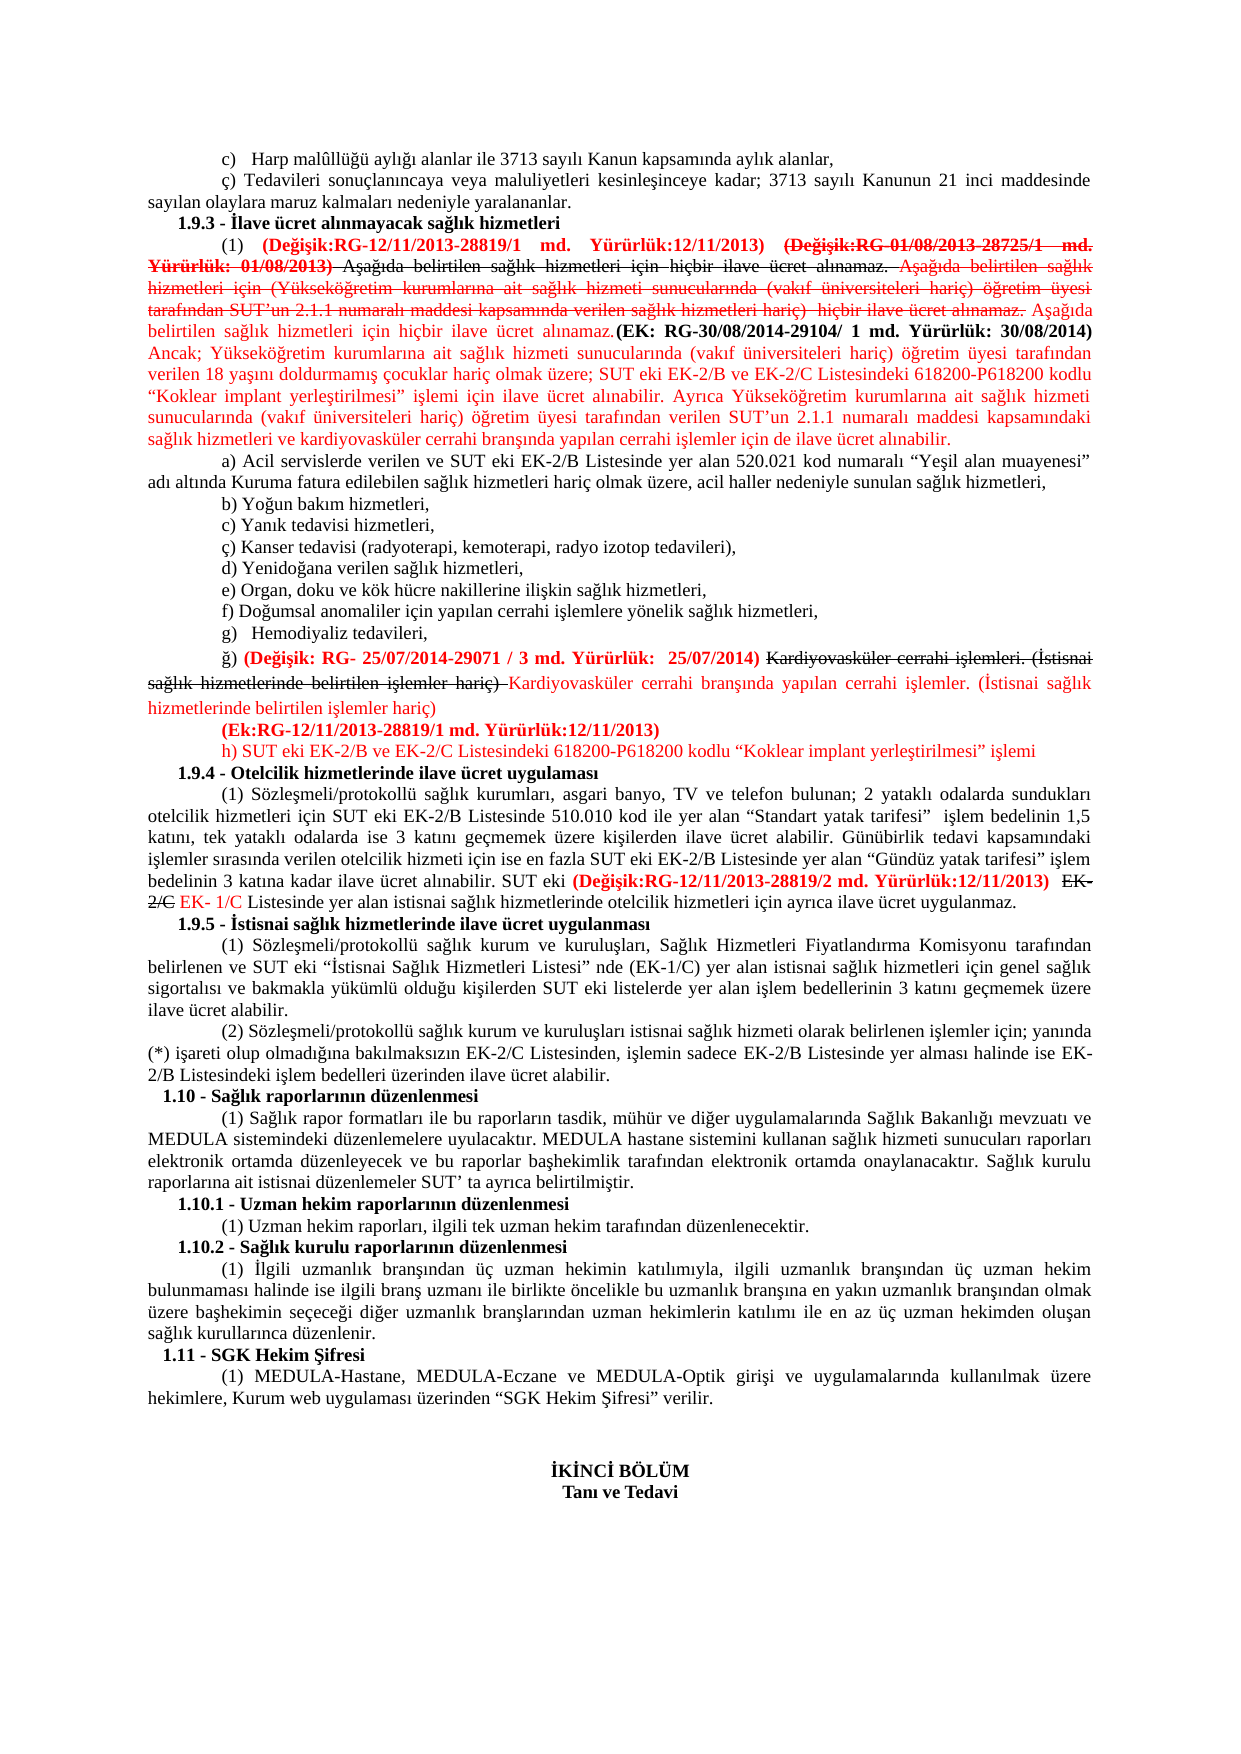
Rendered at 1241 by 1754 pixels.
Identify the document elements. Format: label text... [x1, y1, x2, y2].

text f) Doğumsal anomaliler için yapılan cerrahi işlemlere yönelik sağlık hizmetleri, [221, 600, 1093, 622]
text ğ) (Değişik: RG- 25/07/2014-29071 / 3 md. Yürürlük: 25/07/2014) Kardiyovasküler cerrahi işlemleri. (İstisnai sağlık hizmetlerinde belirtilen işlemler hariç) Kardiyovasküler cerrahi branşında yapılan cerrahi işlemler. (İstisnai sağlık hizmetlerinde belirtilen işlemler hariç) [148, 643, 1093, 718]
text (1) İlgili uzmanlık branşından üç uzman hekimin katılımıyla, ilgili uzmanlık branşından üç uzman hekim bulunmaması halinde ise ilgili branş uzmanı ile birlikte öncelikle bu uzmanlık branşına en yakın uzmanlık branşından olmak üzere başhekimin seçeceği diğer uzmanlık branşlarından uzman hekimlerin katılımı ile en az üç uzman hekimden oluşan sağlık kurullarınca düzenlenir. [148, 1258, 1093, 1344]
subtitle 1.9.5 - İstisnai sağlık hizmetlerinde ilave ücret uygulanması [148, 913, 1093, 934]
subtitle Tanı ve Tedavi [148, 1481, 1093, 1503]
text (1) Sağlık rapor formatları ile bu raporların tasdik, mühür ve diğer uygulamalarında Sağlık Bakanlığı mevzuatı ve MEDULA sistemindeki düzenlemelere uyulacaktır. MEDULA hastane sistemini kullanan sağlık hizmeti sunucuları raporları elektronik ortamda düzenleyecek ve bu raporlar başhekimlik tarafından elektronik ortamda onaylanacaktır. Sağlık kurulu raporlarına ait istisnai düzenlemeler SUT’ ta ayrıca belirtilmiştir. [148, 1107, 1093, 1193]
subtitle 1.11 - SGK Hekim Şifresi [148, 1344, 1093, 1365]
list b) Yoğun bakım hizmetleri, [221, 493, 1093, 514]
subtitle İKİNCİ BÖLÜM [148, 1459, 1093, 1481]
text d) Yenidoğana verilen sağlık hizmetleri, [221, 557, 1093, 579]
subtitle 1.10 - Sağlık raporlarının düzenlenmesi [148, 1085, 1093, 1107]
text ç) Tedavileri sonuçlanıncaya veya maluliyetleri kesinleşinceye kadar; 3713 sayılı Kanunun 21 inci maddesinde sayılan olaylara maruz kalmaları nedeniyle yaralananlar. [148, 169, 1093, 212]
text (1) Uzman hekim raporları, ilgili tek uzman hekim tarafından düzenlenecektir. [148, 1214, 1093, 1236]
subtitle 1.9.3 - İlave ücret alınmayacak sağlık hizmetleri [148, 212, 1093, 234]
text (2) Sözleşmeli/protokollü sağlık kurum ve kuruluşları istisnai sağlık hizmeti olarak belirlenen işlemler için; yanında (*) işareti olup olmadığına bakılmaksızın EK-2/C Listesinden, işlemin sadece EK-2/B Listesinde yer alması halinde ise EK-2/B Listesindeki işlem bedelleri üzerinden ilave ücret alabilir. [148, 1020, 1093, 1085]
subtitle 1.10.2 - Sağlık kurulu raporlarının düzenlenmesi [148, 1236, 1093, 1258]
subtitle 1.10.1 - Uzman hekim raporlarının düzenlenmesi [148, 1193, 1093, 1214]
text c) Yanık tedavisi hizmetleri, [221, 514, 1093, 536]
list Harp malûllüğü aylığı alanlar ile 3713 sayılı Kanun kapsamında aylık alanlar, [148, 148, 1093, 169]
text (1) Sözleşmeli/protokollü sağlık kurum ve kuruluşları, Sağlık Hizmetleri Fiyatlandırma Komisyonu tarafından belirlenen ve SUT eki “İstisnai Sağlık Hizmetleri Listesi” nde (EK-1/C) yer alan istisnai sağlık hizmetleri için genel sağlık sigortalısı ve bakmakla yükümlü olduğu kişilerden SUT eki listelerde yer alan işlem bedellerinin 3 katını geçmemek üzere ilave ücret alabilir. [148, 934, 1093, 1020]
text (Ek:RG-12/11/2013-28819/1 md. Yürürlük:12/11/2013) [148, 718, 1093, 740]
list Hemodiyaliz tedavileri, [221, 622, 1093, 643]
text (1) Sözleşmeli/protokollü sağlık kurumları, asgari banyo, TV ve telefon bulunan; 2 yataklı odalarda sundukları otelcilik hizmetleri için SUT eki EK-2/B Listesinde 510.010 kod ile yer alan “Standart yatak tarifesi” işlem bedelinin 1,5 katını, tek yataklı odalarda ise 3 katını geçmemek üzere kişilerden ilave ücret alabilir. Günübirlik tedavi kapsamındaki işlemler sırasında verilen otelcilik hizmeti için ise en fazla SUT eki EK-2/B Listesinde yer alan “Gündüz yatak tarifesi” işlem bedelinin 3 katına kadar ilave ücret alınabilir. SUT eki (Değişik:RG-12/11/2013-28819/2 md. Yürürlük:12/11/2013) EK-2/C EK- 1/C Listesinde yer alan istisnai sağlık hizmetlerinde otelcilik hizmetleri için ayrıca ilave ücret uygulanmaz. [148, 783, 1093, 913]
subtitle 1.9.4 - Otelcilik hizmetlerinde ilave ücret uygulaması [148, 762, 1093, 783]
text ç) Kanser tedavisi (radyoterapi, kemoterapi, radyo izotop tedavileri), [221, 536, 1093, 557]
text (1) MEDULA-Hastane, MEDULA-Eczane ve MEDULA-Optik girişi ve uygulamalarında kullanılmak üzere hekimlere, Kurum web uygulaması üzerinden “SGK Hekim Şifresi” verilir. [148, 1365, 1093, 1408]
text e) Organ, doku ve kök hücre nakillerine ilişkin sağlık hizmetleri, [221, 579, 1093, 600]
text a) Acil servislerde verilen ve SUT eki EK-2/B Listesinde yer alan 520.021 kod numaralı “Yeşil alan muayenesi” adı altında Kuruma fatura edilebilen sağlık hizmetleri hariç olmak üzere, acil haller nedeniyle sunulan sağlık hizmetleri, [148, 449, 1093, 493]
text h) SUT eki EK-2/B ve EK-2/C Listesindeki 618200-P618200 kodlu “Koklear implant yerleştirilmesi” işlemi [148, 740, 1093, 762]
text (1) (Değişik:RG-12/11/2013-28819/1 md. Yürürlük:12/11/2013) (Değişik:RG-01/08/2013-28725/1 md. Yürürlük: 01/08/2013) Aşağıda belirtilen sağlık hizmetleri için hiçbir ilave ücret alınamaz. Aşağıda belirtilen sağlık hizmetleri için (Yükseköğretim kurumlarına ait sağlık hizmeti sunucularında (vakıf üniversiteleri hariç) öğretim üyesi tarafından SUT’un 2.1.1 numaralı maddesi kapsamında verilen sağlık hizmetleri hariç) hiçbir ilave ücret alınamaz. Aşağıda belirtilen sağlık hizmetleri için hiçbir ilave ücret alınamaz.(EK: RG-30/08/2014-29104/ 1 md. Yürürlük: 30/08/2014) Ancak; Yükseköğretim kurumlarına ait sağlık hizmeti sunucularında (vakıf üniversiteleri hariç) öğretim üyesi tarafından verilen 18 yaşını doldurmamış çocuklar hariç olmak üzere; SUT eki EK-2/B ve EK-2/C Listesindeki 618200-P618200 kodlu “Koklear implant yerleştirilmesi” işlemi için ilave ücret alınabilir. Ayrıca Yükseköğretim kurumlarına ait sağlık hizmeti sunucularında (vakıf üniversiteleri hariç) öğretim üyesi tarafından verilen SUT’un 2.1.1 numaralı maddesi kapsamındaki sağlık hizmetleri ve kardiyovasküler cerrahi branşında yapılan cerrahi işlemler için de ilave ücret alınabilir. [148, 268, 1093, 449]
